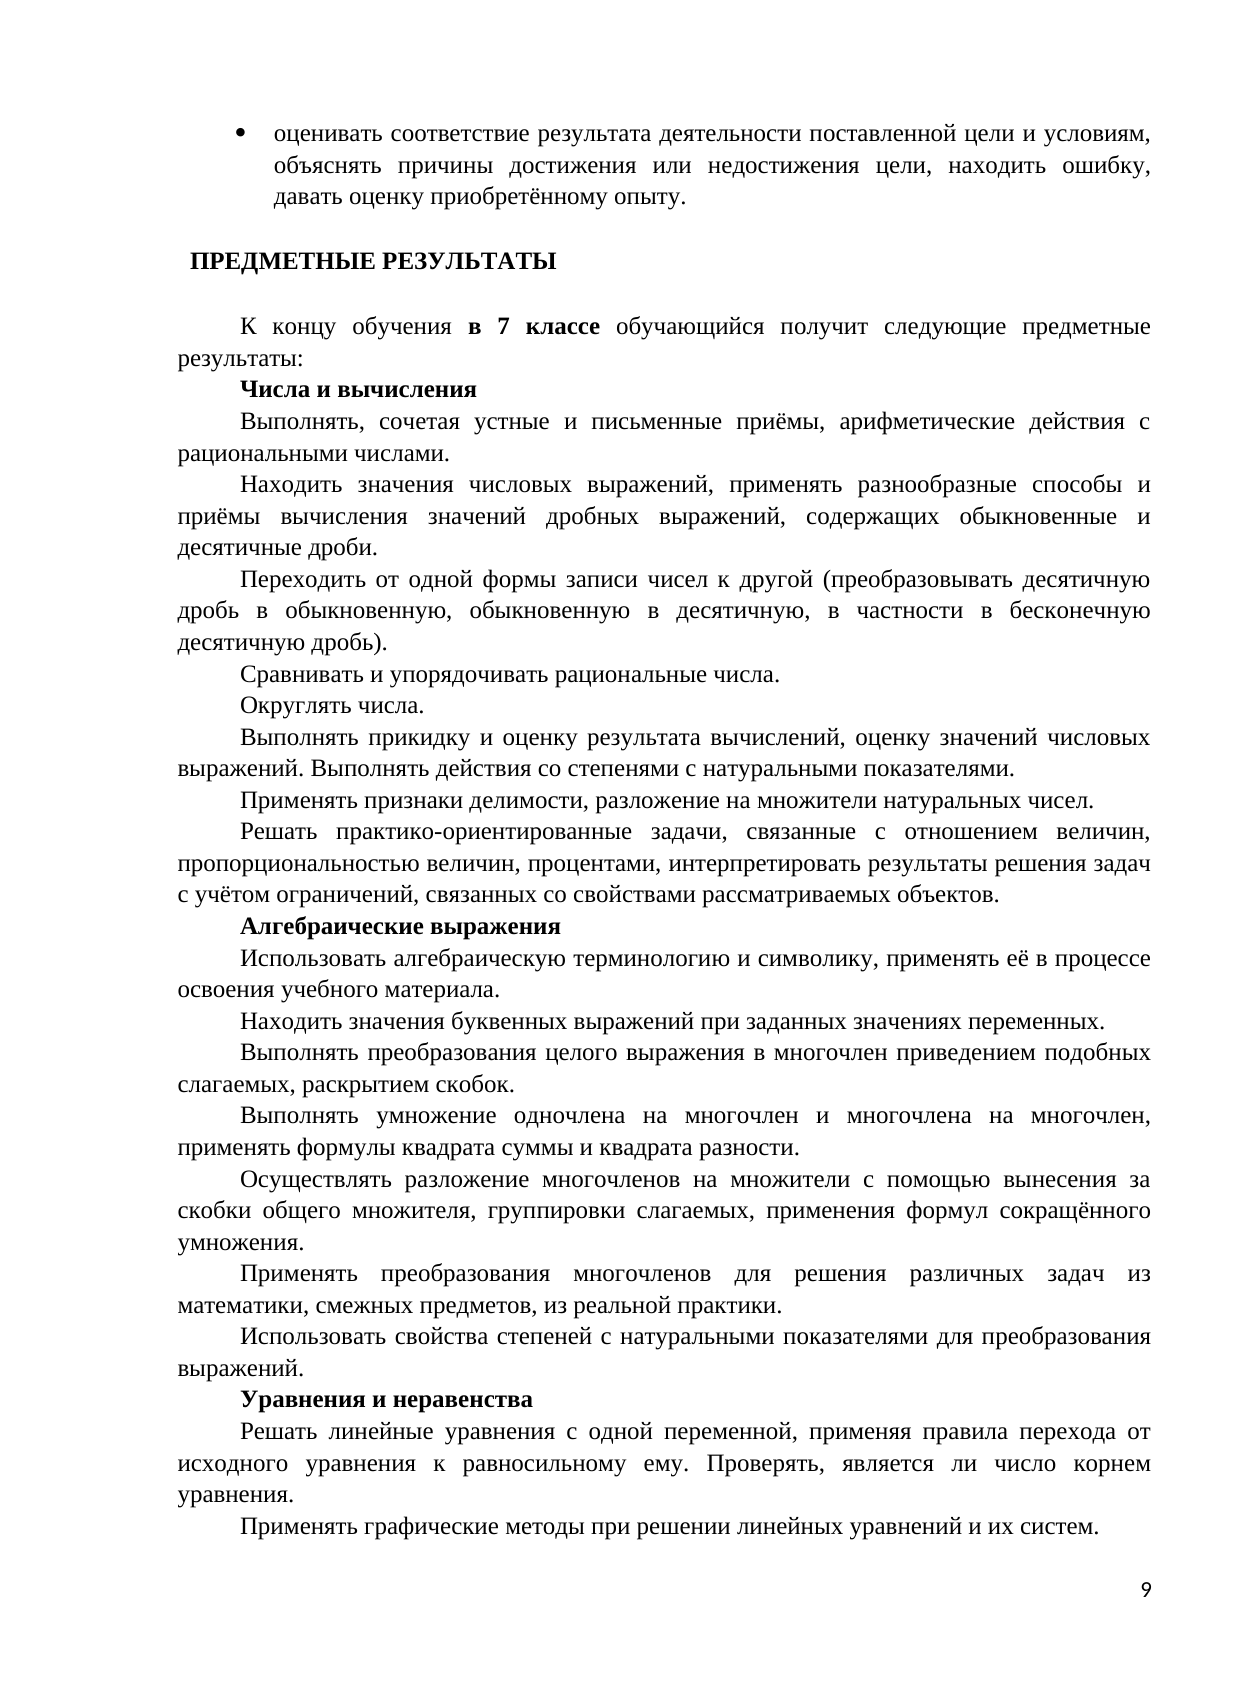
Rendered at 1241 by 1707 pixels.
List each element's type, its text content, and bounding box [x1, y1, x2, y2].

text ПРЕДМЕТНЫЕ РЕЗУЛЬТАТЫ [190, 246, 1152, 275]
text Решать практико-ориентированные задачи, связанные с отношением величин, пропорциональностью величин, процентами, интерпретировать результаты решения задач с учётом ограничений, связанных со свойствами рассматриваемых объектов. [177, 816, 1152, 908]
text Переходить от одной формы записи чисел к другой (преобразовывать десятичную дробь в обыкновенную, обыкновенную в десятичную, в частности в бесконечную десятичную дробь). [177, 564, 1152, 656]
text Алгебраические выражения [177, 911, 1152, 940]
text Применять признаки делимости, разложение на множители натуральных чисел. [177, 785, 1152, 814]
text Применять преобразования многочленов для решения различных задач из математики, смежных предметов, из реальной практики. [177, 1258, 1152, 1319]
text Выполнять преобразования целого выражения в многочлен приведением подобных слагаемых, раскрытием скобок. [177, 1037, 1152, 1098]
text Сравнивать и упорядочивать рациональные числа. [177, 659, 1152, 687]
text Решать линейные уравнения с одной переменной, применяя правила перехода от исходного уравнения к равносильному ему. Проверять, является ли число корнем уравнения. [177, 1416, 1152, 1508]
text Уравнения и неравенства [177, 1384, 1152, 1413]
text Использовать алгебраическую терминологию и символику, применять её в процессе освоения учебного материала. [177, 943, 1152, 1003]
text Выполнять прикидку и оценку результата вычислений, оценку значений числовых выражений. Выполнять действия со степенями с натуральными показателями. [177, 722, 1152, 782]
text Использовать свойства степеней с натуральными показателями для преобразования выражений. [177, 1321, 1152, 1382]
text Находить значения числовых выражений, применять разнообразные способы и приёмы вычисления значений дробных выражений, содержащих обыкновенные и десятичные дроби. [177, 469, 1152, 561]
text Округлять числа. [177, 690, 1152, 719]
text Осуществлять разложение многочленов на множители с помощью вынесения за скобки общего множителя, группировки слагаемых, применения формул сокращённого умножения. [177, 1164, 1152, 1256]
text Выполнять, сочетая устные и письменные приёмы, арифметические действия с рациональными числами. [177, 406, 1152, 466]
text Выполнять умножение одночлена на многочлен и многочлена на многочлен, применять формулы квадрата суммы и квадрата разности. [177, 1101, 1152, 1161]
list оценивать соответствие результата деятельности поставленной цели и условиям, объяснять причины достижения или недостижения цели, находить ошибку, давать оценку приобретённому опыту. [236, 118, 1152, 210]
text Находить значения буквенных выражений при заданных значениях переменных. [177, 1006, 1152, 1034]
text Применять графические методы при решении линейных уравнений и их систем. [177, 1511, 1152, 1539]
text Числа и вычисления [177, 374, 1152, 403]
text К концу обучения в 7 классе обучающийся получит следующие предметные результаты: [177, 311, 1152, 372]
